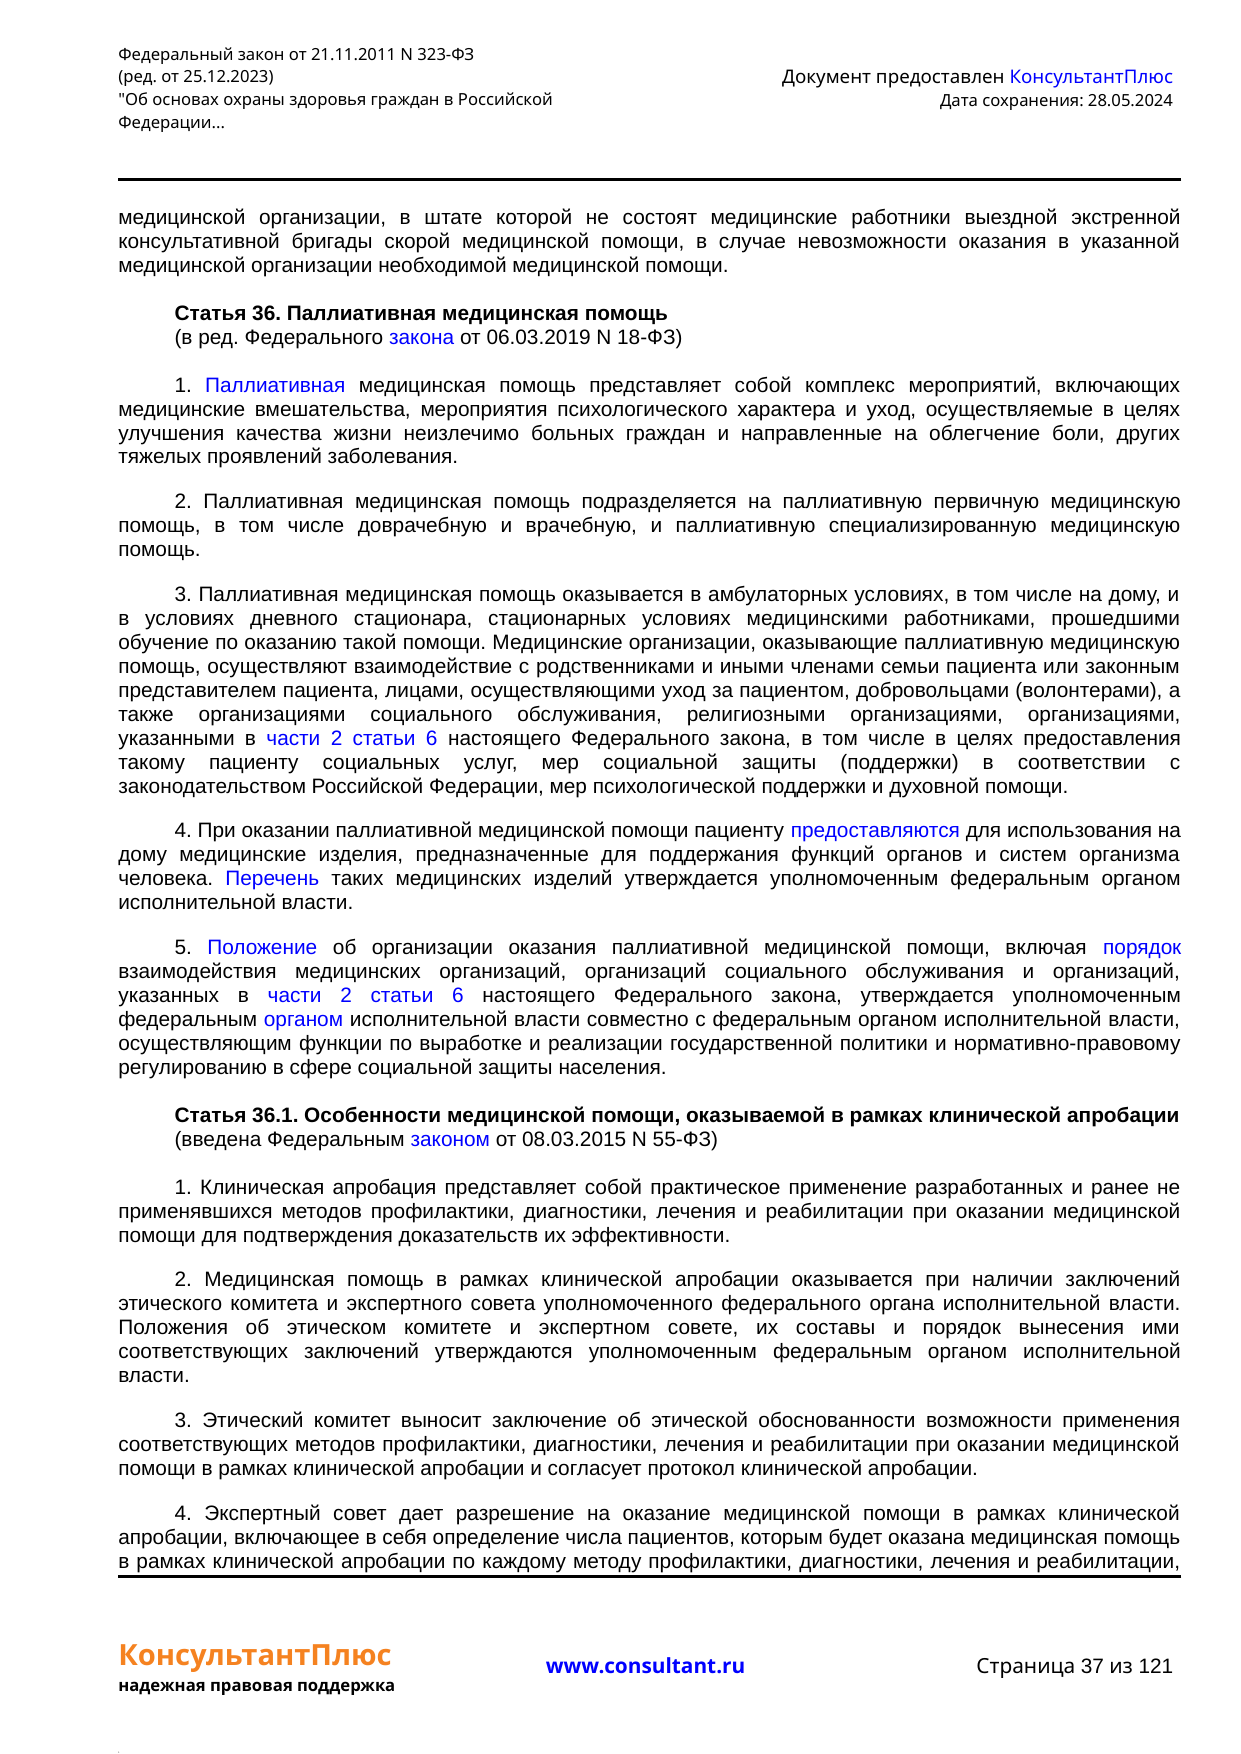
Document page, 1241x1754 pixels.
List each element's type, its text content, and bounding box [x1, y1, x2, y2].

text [118, 205, 1181, 277]
text 3. Паллиативная медицинская помощь оказывается в амбулаторных условиях, в том числе на дому, и в условиях дневного стационара, стационарных условиях медицинскими работниками, прошедшими обучение по оказанию такой помощи. Медицинские организации, оказывающие паллиативную медицинскую помощь, осуществляют взаимодействие с родственниками и иными членами семьи пациента или законным представителем пациента, лицами, осуществляющими уход за пациентом, добровольцами (волонтерами), а также организациями социального обслуживания, религиозными организациями, организациями, указанными в части 2 статьи 6 настоящего Федерального закона, в том числе в целях предоставления такому пациенту социальных услуг, мер социальной защиты (поддержки) в соответствии с законодательством Российской Федерации, мер психологической поддержки и духовной помощи. [118, 582, 1181, 797]
text 2. Паллиативная медицинская помощь подразделяется на паллиативную первичную медицинскую помощь, в том числе доврачебную и врачебную, и паллиативную специализированную медицинскую помощь. [118, 489, 1181, 561]
text (введена Федеральным законом от 08.03.2015 N 55-ФЗ) [118, 1127, 1181, 1151]
text 1. Клиническая апробация представляет собой практическое применение разработанных и ранее не применявшихся методов профилактики, диагностики, лечения и реабилитации при оказании медицинской помощи для подтверждения доказательств их эффективности. [118, 1174, 1181, 1246]
text 4. При оказании паллиативной медицинской помощи пациенту предоставляются для использования на дому медицинские изделия, предназначенные для поддержания функций органов и систем организма человека. Перечень таких медицинских изделий утверждается уполномоченным федеральным органом исполнительной власти. [118, 818, 1181, 914]
text 5. Положение об организации оказания паллиативной медицинской помощи, включая порядок взаимодействия медицинских организаций, организаций социального обслуживания и организаций, указанных в части 2 статьи 6 настоящего Федерального закона, утверждается уполномоченным федеральным органом исполнительной власти совместно с федеральным органом исполнительной власти, осуществляющим функции по выработке и реализации государственной политики и нормативно-правовому регулированию в сфере социальной защиты населения. [118, 935, 1181, 1079]
text 3. Этический комитет выносит заключение об этической обоснованности возможности применения соответствующих методов профилактики, диагностики, лечения и реабилитации при оказании медицинской помощи в рамках клинической апробации и согласует протокол клинической апробации. [118, 1408, 1181, 1480]
text 2. Медицинская помощь в рамках клинической апробации оказывается при наличии заключений этического комитета и экспертного совета уполномоченного федерального органа исполнительной власти. Положения об этическом комитете и экспертном совете, их составы и порядок вынесения ими соответствующих заключений утверждаются уполномоченным федеральным органом исполнительной власти. [118, 1267, 1181, 1387]
title Статья 36.1. Особенности медицинской помощи, оказываемой в рамках клинической апробации [118, 1103, 1181, 1127]
title Статья 36. Паллиативная медицинская помощь [118, 301, 1181, 324]
text (в ред. Федерального закона от 06.03.2019 N 18-ФЗ) [118, 324, 1181, 348]
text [118, 1501, 1181, 1572]
text 1. Паллиативная медицинская помощь представляет собой комплекс мероприятий, включающих медицинские вмешательства, мероприятия психологического характера и уход, осуществляемые в целях улучшения качества жизни неизлечимо больных граждан и направленные на облегчение боли, других тяжелых проявлений заболевания. [118, 372, 1181, 468]
